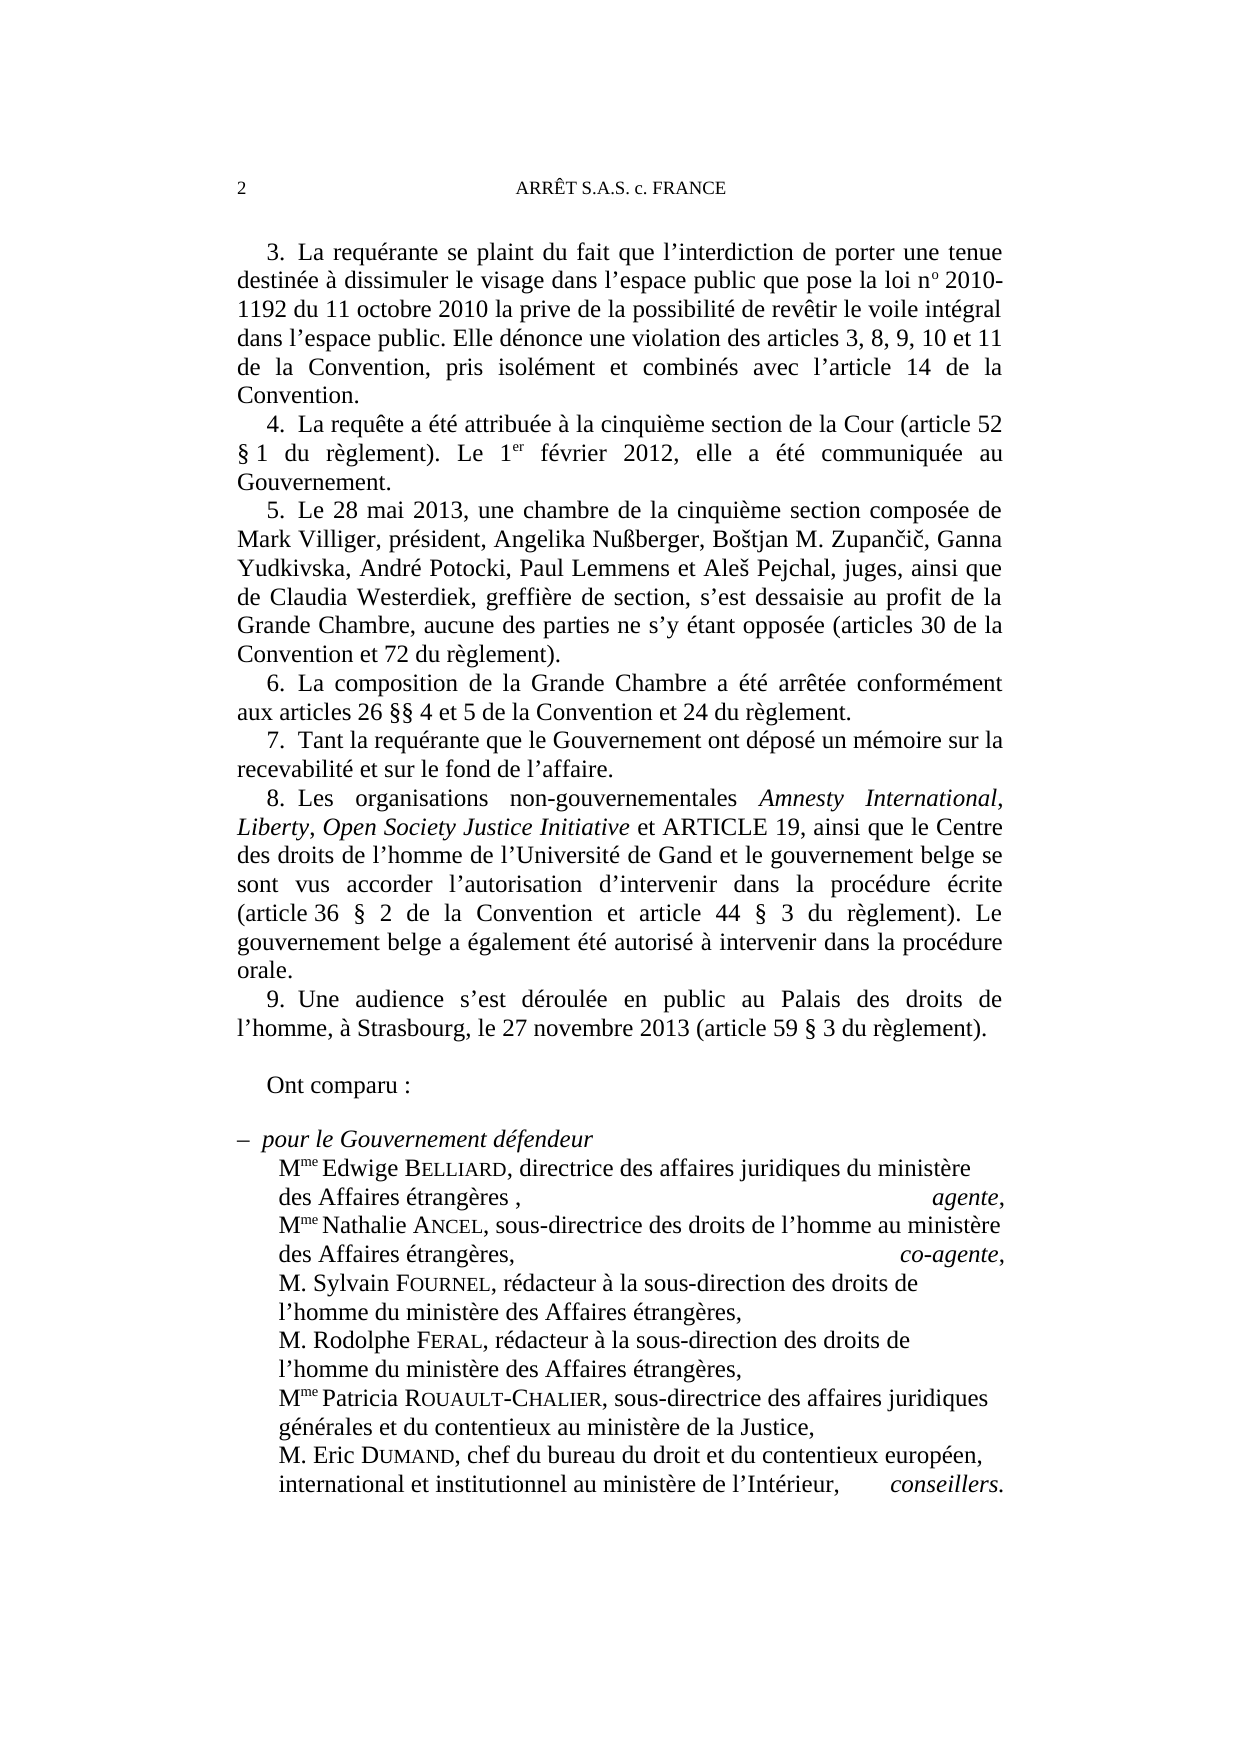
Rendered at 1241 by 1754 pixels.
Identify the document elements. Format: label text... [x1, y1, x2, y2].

text 8. Les organisations non-gouvernementales Amnesty International, Liberty, Open Society Justice Initiative et ARTICLE 19, ainsi que le Centre des droits de l’homme de l’Université de Gand et le gouvernement belge se sont vus accorder l’autorisation d’intervenir dans la procédure écrite (article 36 § 2 de la Convention et article 44 § 3 du règlement). Le gouvernement belge a également été autorisé à intervenir dans la procédure orale. [237, 783, 1003, 984]
text 6. La composition de la Grande Chambre a été arrêtée conformément aux articles 26 §§ 4 et 5 de la Convention et 24 du règlement. [237, 668, 1003, 726]
text – pour le Gouvernement défendeur Mme Edwige Belliard, directrice des affaires juridiques du ministère des Affaires étrangères , agente, Mme Nathalie Ancel, sous-directrice des droits de l’homme au ministère des Affaires étrangères, co-agente, M. Sylvain Fournel, rédacteur à la sous-direction des droits de l’homme du ministère des Affaires étrangères, M. Rodolphe Feral, rédacteur à la sous-direction des droits de l’homme du ministère des Affaires étrangères, Mme Patricia Rouault-Chalier, sous-directrice des affaires juridiques générales et du contentieux au ministère de la Justice, M. Eric Dumand, chef du bureau du droit et du contentieux européen, international et institutionnel au ministère de l’Intérieur, conseillers. [237, 1124, 1003, 1498]
text Ont comparu : [237, 1071, 1003, 1099]
text 3. La requérante se plaint du fait que l’interdiction de porter une tenue destinée à dissimuler le visage dans l’espace public que pose la loi no 2010-1192 du 11 octobre 2010 la prive de la possibilité de revêtir le voile intégral dans l’espace public. Elle dénonce une violation des articles 3, 8, 9, 10 et 11 de la Convention, pris isolément et combinés avec l’article 14 de la Convention. [237, 237, 1003, 409]
text 7. Tant la requérante que le Gouvernement ont déposé un mémoire sur la recevabilité et sur le fond de l’affaire. [237, 726, 1003, 783]
text 5. Le 28 mai 2013, une chambre de la cinquième section composée de Mark Villiger, président, Angelika Nußberger, Boštjan M. Zupančič, Ganna Yudkivska, André Potocki, Paul Lemmens et Aleš Pejchal, juges, ainsi que de Claudia Westerdiek, greffière de section, s’est dessaisie au profit de la Grande Chambre, aucune des parties ne s’y étant opposée (articles 30 de la Convention et 72 du règlement). [237, 496, 1003, 668]
text 9. Une audience s’est déroulée en public au Palais des droits de l’homme, à Strasbourg, le 27 novembre 2013 (article 59 § 3 du règlement). [237, 984, 1003, 1042]
text 4. La requête a été attribuée à la cinquième section de la Cour (article 52 § 1 du règlement). Le 1er février 2012, elle a été communiquée au Gouvernement. [237, 409, 1003, 496]
